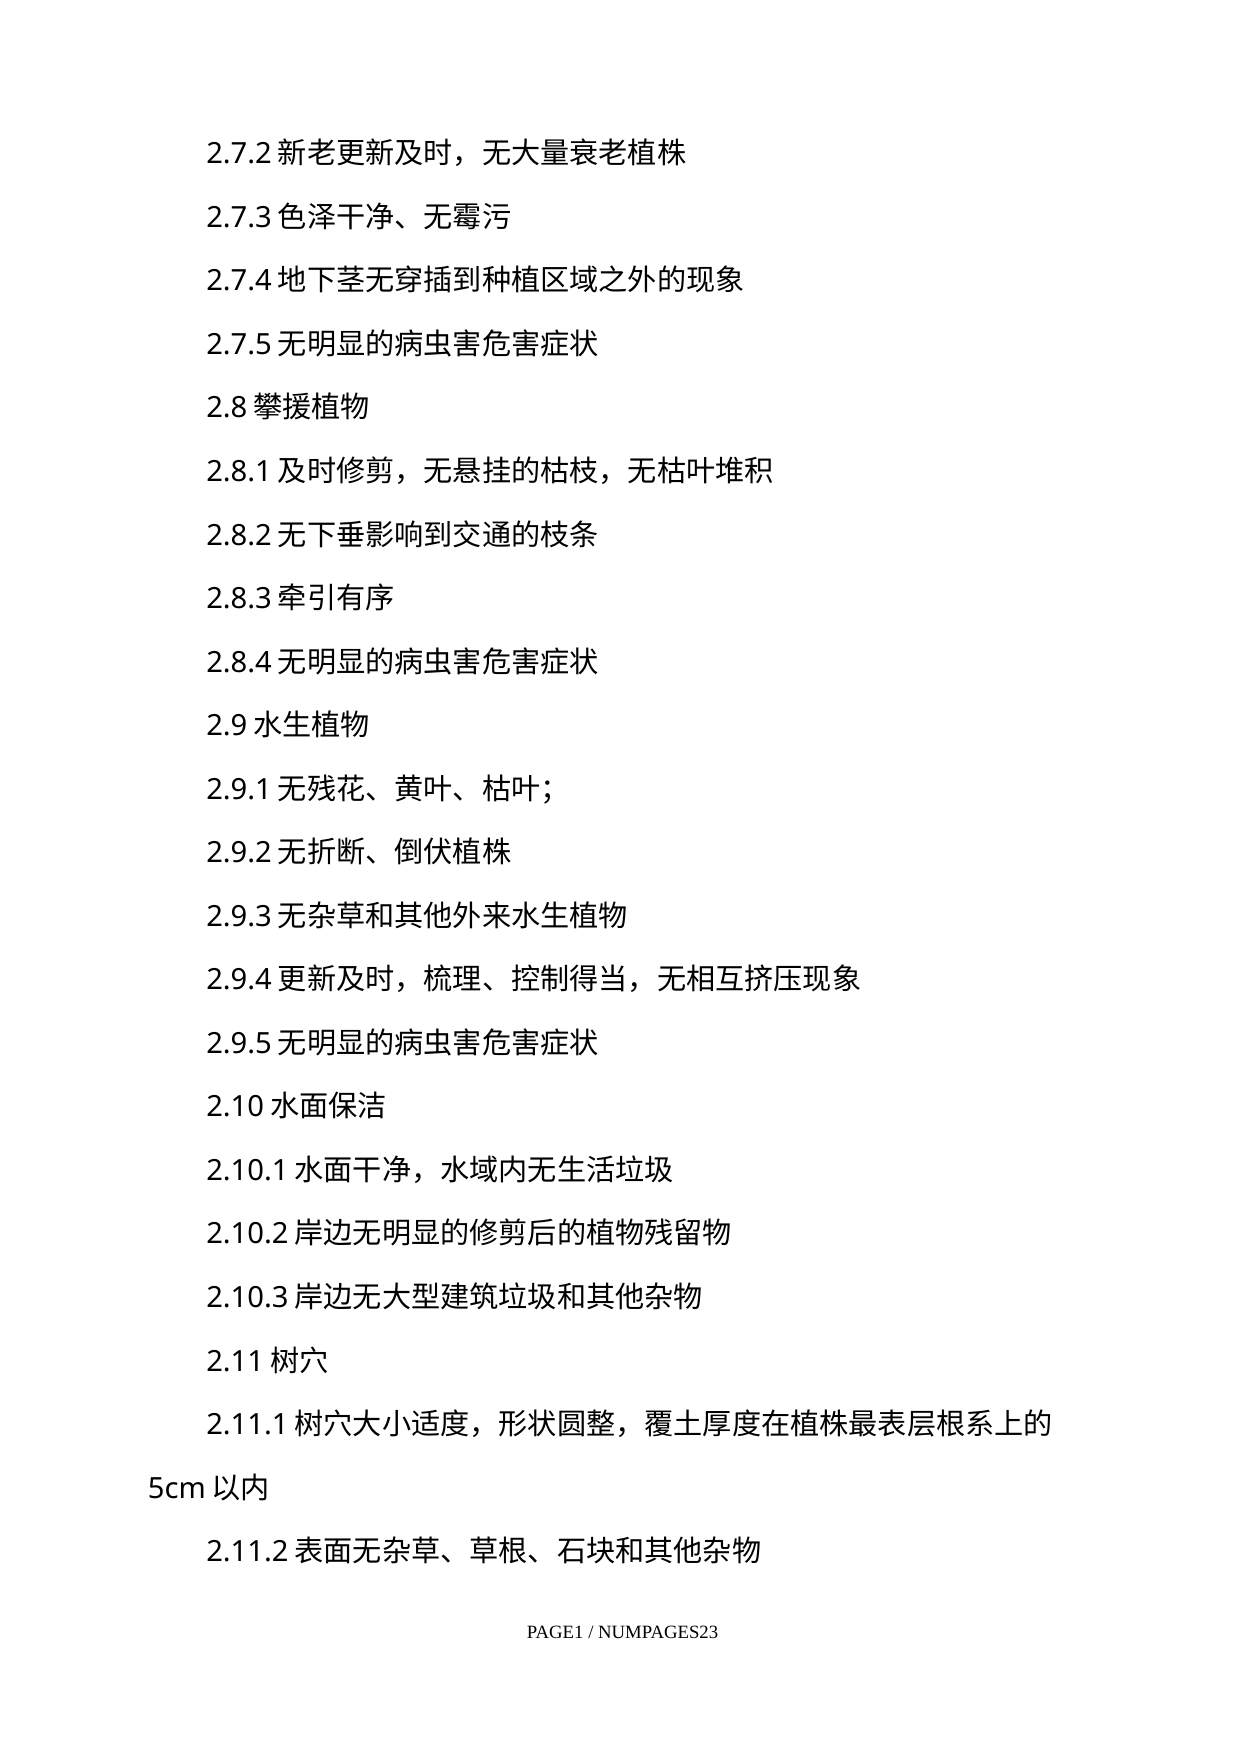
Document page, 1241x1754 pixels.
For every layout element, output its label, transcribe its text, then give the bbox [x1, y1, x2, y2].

text 2.8攀援植物 [148, 384, 1092, 426]
text 2.9.4更新及时，梳理、控制得当，无相互挤压现象 [148, 956, 1092, 998]
text 2.7.3色泽干净、无霉污 [148, 193, 1092, 236]
text 2.11.2表面无杂草、草根、石块和其他杂物 [148, 1528, 1092, 1570]
text 2.10水面保洁 [148, 1083, 1092, 1125]
text 2.8.3牵引有序 [148, 575, 1092, 617]
text 2.9.3无杂草和其他外来水生植物 [148, 892, 1092, 935]
text 2.9.1无残花、黄叶、枯叶； [148, 765, 1092, 808]
text 2.7.5无明显的病虫害危害症状 [148, 321, 1092, 363]
text 2.11.1树穴大小适度，形状圆整，覆土厚度在植株最表层根系上的5cm以内 [148, 1401, 1092, 1507]
text 2.10.3岸边无大型建筑垃圾和其他杂物 [148, 1274, 1092, 1316]
text 2.7.4地下茎无穿插到种植区域之外的现象 [148, 257, 1092, 299]
text 2.8.1及时修剪，无悬挂的枯枝，无枯叶堆积 [148, 448, 1092, 490]
text 2.8.4无明显的病虫害危害症状 [148, 638, 1092, 681]
text 2.10.2岸边无明显的修剪后的植物残留物 [148, 1210, 1092, 1252]
text 2.8.2无下垂影响到交通的枝条 [148, 511, 1092, 553]
text 2.9水生植物 [148, 702, 1092, 744]
text 2.9.2无折断、倒伏植株 [148, 829, 1092, 871]
text 2.10.1水面干净，水域内无生活垃圾 [148, 1147, 1092, 1189]
text 2.7.2新老更新及时，无大量衰老植株 [148, 130, 1092, 172]
text 2.9.5无明显的病虫害危害症状 [148, 1019, 1092, 1062]
text 2.11树穴 [148, 1337, 1092, 1379]
